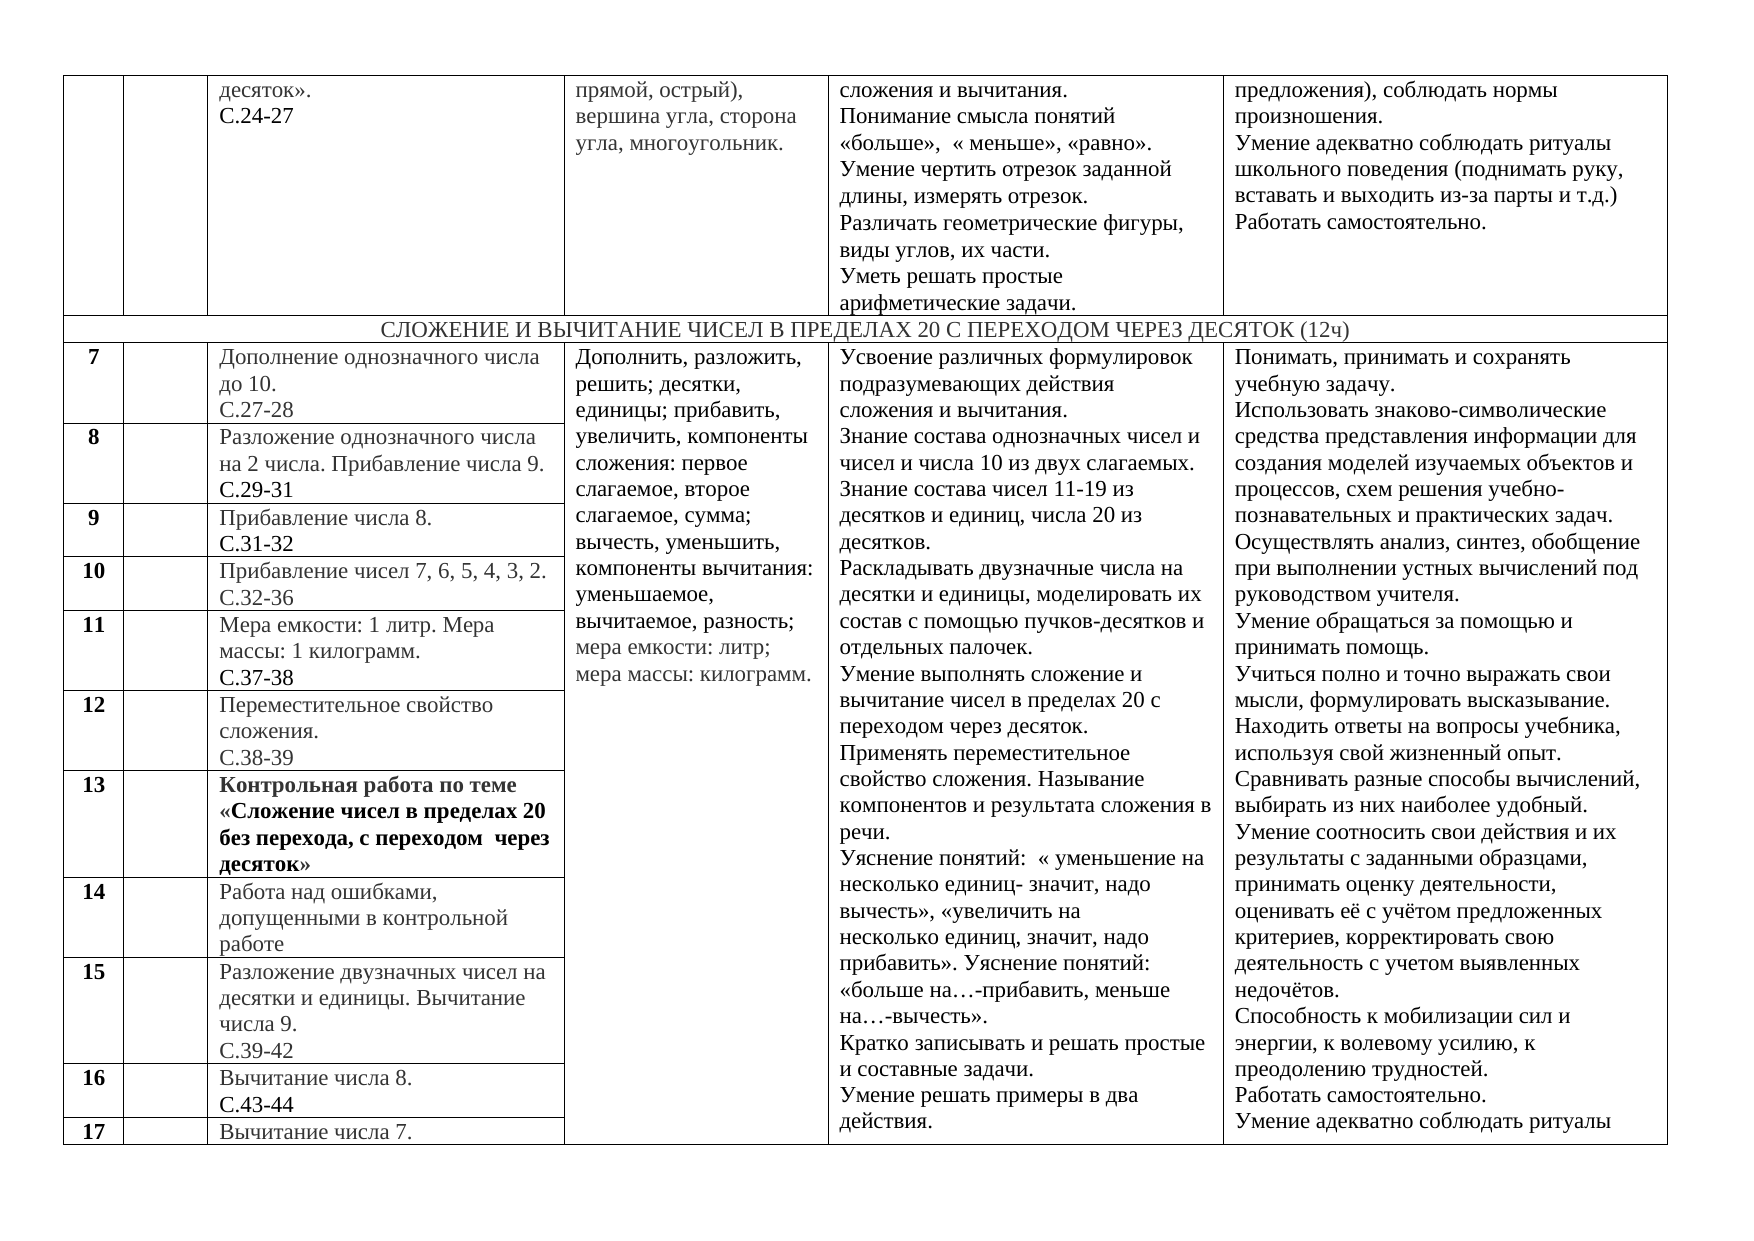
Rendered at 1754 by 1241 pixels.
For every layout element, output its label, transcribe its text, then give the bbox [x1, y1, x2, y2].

table_cell [124, 504, 207, 556]
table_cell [208, 1118, 564, 1144]
table_cell [124, 1118, 207, 1144]
table_cell Вычитание числа 8. С.43-44 [208, 1064, 564, 1117]
table_cell [124, 691, 207, 770]
table_cell Мера емкости: 1 литр. Мера массы: 1 килограмм. С.37-38 [208, 611, 564, 690]
table_cell Работа над ошибками, допущенными в контрольной работе [208, 878, 564, 957]
table_cell 12 [64, 691, 123, 770]
table_cell Усвоение различных формулировок подразумевающих действия сложения и вычитания. Знание состава однозначных чисел и чисел и числа 10 из двух слагаемых. Знание состава чисел 11-19 из десятков и единиц, числа 20 из десятков. Раскладывать двузначные числа на десятки и единицы, моделировать их состав с помощью пучков-десятков и отдельных палочек. Умение выполнять сложение и вычитание чисел в пределах 20 с переходом через десяток. Применять переместительное свойство сложения. Называние компонентов и результата сложения в речи. Уяснение понятий: « уменьшение на несколько единиц- значит, надо вычесть», «увеличить на несколько единиц, значит, надо прибавить». Уяснение понятий: «больше на…-прибавить, меньше на…-вычесть». Кратко записывать и решать простые и составные задачи. Умение решать примеры в два действия. [829, 343, 1223, 1144]
table_cell СЛОЖЕНИЕ И ВЫЧИТАНИЕ ЧИСЕЛ В ПРЕДЕЛАХ 20 С ПЕРЕХОДОМ ЧЕРЕЗ ДЕСЯТОК (12ч) [64, 316, 1667, 342]
table_cell 11 [64, 611, 123, 690]
table_cell Дополнение однозначного числа до 10. С.27-28 [208, 343, 564, 422]
table_cell 14 [64, 878, 123, 957]
table_cell Прибавление числа 8. С.31-32 [208, 504, 564, 556]
table_cell Дополнить, разложить, решить; десятки, единицы; прибавить, увеличить, компоненты сложения: первое слагаемое, второе слагаемое, сумма; вычесть, уменьшить, компоненты вычитания: уменьшаемое, вычитаемое, разность; мера емкости: литр; мера массы: килограмм. [565, 343, 828, 1144]
table_cell 8 [64, 424, 123, 502]
table_cell [124, 343, 207, 422]
table_cell 6 [64, 76, 123, 315]
table_cell Разложение двузначных чисел на десятки и единицы. Вычитание числа 9. С.39-42 [208, 958, 564, 1063]
table_cell [124, 958, 207, 1063]
table_cell [124, 76, 207, 315]
table_cell Контрольная работа по теме «Сложение чисел в пределах 20 без перехода, с переходом через десяток» [208, 771, 564, 877]
table_cell 13 [64, 771, 123, 877]
table_cell 9 [64, 504, 123, 556]
table_cell Переместительное свойство сложения. С.38-39 [208, 691, 564, 770]
table_cell [124, 771, 207, 877]
table_cell [124, 1064, 207, 1117]
table_cell Разложение однозначного числа на 2 числа. Прибавление числа 9. С.29-31 [208, 424, 564, 502]
table_cell [124, 611, 207, 690]
table_cell [124, 557, 207, 610]
table_cell 7 [64, 343, 123, 422]
table_cell 10 [64, 557, 123, 610]
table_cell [208, 76, 564, 315]
table_cell 15 [64, 958, 123, 1063]
table_cell Прибавление чисел 7, 6, 5, 4, 3, 2. С.32-36 [208, 557, 564, 610]
table_cell 16 [64, 1064, 123, 1117]
table_cell [124, 424, 207, 502]
table_cell 17 [64, 1118, 123, 1144]
table_cell Понимать, принимать и сохранять учебную задачу. Использовать знаково-символические средства представления информации для создания моделей изучаемых объектов и процессов, схем решения учебно-познавательных и практических задач. Осуществлять анализ, синтез, обобщение при выполнении устных вычислений под руководством учителя. Умение обращаться за помощью и принимать помощь. Учиться полно и точно выражать свои мысли, формулировать высказывание. Находить ответы на вопросы учебника, используя свой жизненный опыт. Сравнивать разные способы вычислений, выбирать из них наиболее удобный. Умение соотносить свои действия и их результаты с заданными образцами, принимать оценку деятельности, оценивать её с учётом предложенных критериев, корректировать свою деятельность с учетом выявленных недочётов. Способность к мобилизации сил и энергии, к волевому усилию, к преодолению трудностей. Работать самостоятельно. Умение адекватно соблюдать ритуалы школьного поведения (поднимать руку, вставать и выходить из-за парты и т.д.) [1224, 343, 1667, 1144]
table_cell [124, 878, 207, 957]
